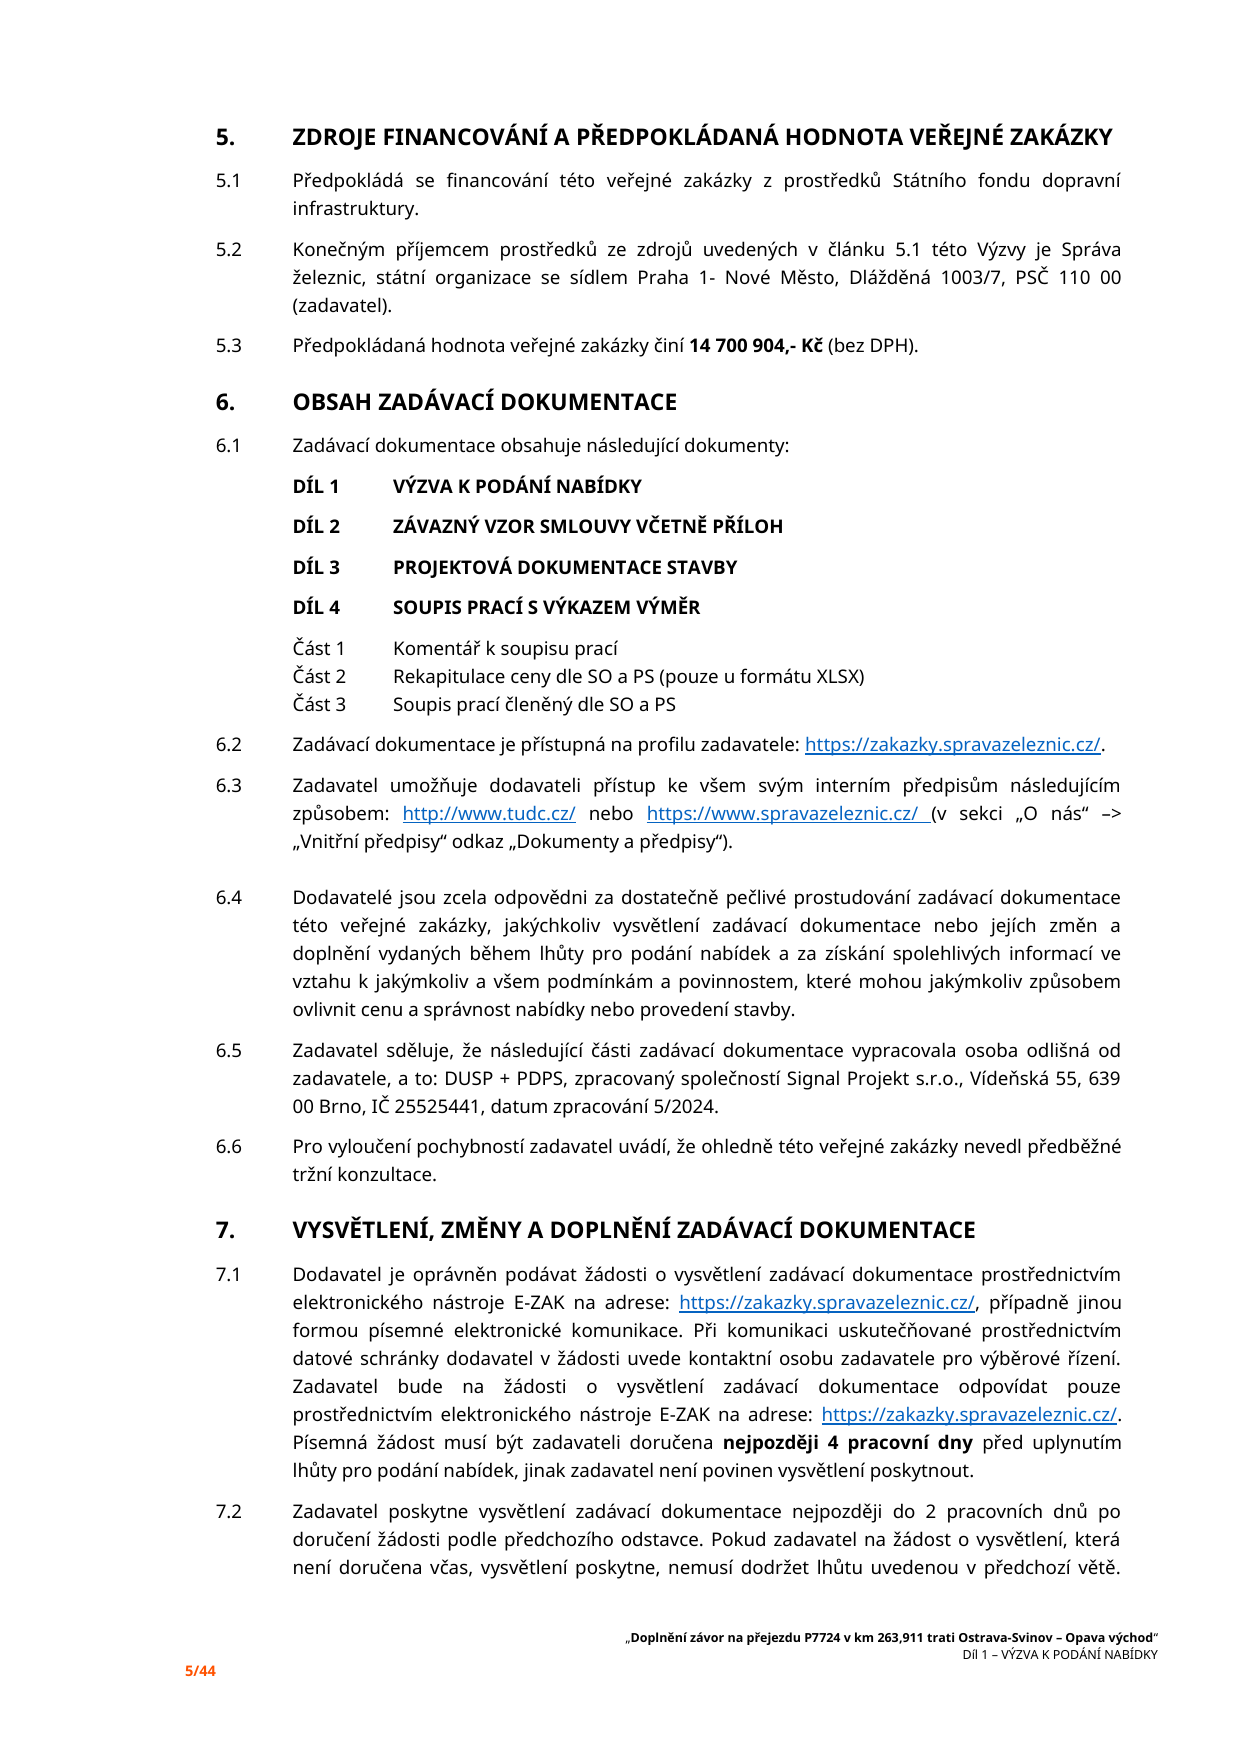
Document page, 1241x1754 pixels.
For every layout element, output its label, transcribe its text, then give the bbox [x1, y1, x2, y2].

text DÍL 3 PROJEKTOVÁ DOKUMENTACE STAVBY [292, 554, 1122, 579]
text OBSAH ZADÁVACÍ DOKUMENTACE [216, 386, 1122, 417]
text DÍL 1 VÝZVA K PODÁNÍ NABÍDKY [292, 473, 1122, 498]
text Zadávací dokumentace je přístupná na profilu zadavatele: https://zakazky.spravazeleznic.cz/. [216, 732, 1122, 757]
text DÍL 2 ZÁVAZNÝ VZOR SMLOUVY VČETNĚ PŘÍLOH [292, 513, 1122, 539]
text Pro vyloučení pochybností zadavatel uvádí, že ohledně této veřejné zakázky nevedl předběžné tržní konzultace. [216, 1133, 1122, 1187]
text Zadavatel umožňuje dodavateli přístup ke všem svým interním předpisům následujícím způsobem: http://www.tudc.cz/ nebo https://www.spravazeleznic.cz/ (v sekci „O nás“ –> „Vnitřní předpisy“ odkaz „Dokumenty a předpisy“). [216, 772, 1122, 854]
text Zadavatel sděluje, že následující části zadávací dokumentace vypracovala osoba odlišná od zadavatele, a to: DUSP + PDPS, zpracovaný společností Signal Projekt s.r.o., Vídeňská 55, 639 00 Brno, IČ 25525441, datum zpracování 5/2024. [216, 1037, 1122, 1118]
text Část 2 Rekapitulace ceny dle SO a PS (pouze u formátu XLSX) [292, 663, 1122, 689]
text Dodavatelé jsou zcela odpovědni za dostatečně pečlivé prostudování zadávací dokumentace této veřejné zakázky, jakýchkoliv vysvětlení zadávací dokumentace nebo jejích změn a doplnění vydaných během lhůty pro podání nabídek a za získání spolehlivých informací ve vztahu k jakýmkoliv a všem podmínkám a povinnostem, které mohou jakýmkoliv způsobem ovlivnit cenu a správnost nabídky nebo provedení stavby. [216, 884, 1122, 1022]
text Zadávací dokumentace obsahuje následující dokumenty: [216, 432, 1122, 458]
text Dodavatel je oprávněn podávat žádosti o vysvětlení zadávací dokumentace prostřednictvím elektronického nástroje E-ZAK na adrese: https://zakazky.spravazeleznic.cz/, případně jinou formou písemné elektronické komunikace. Při komunikaci uskutečňované prostřednictvím datové schránky dodavatel v žádosti uvede kontaktní osobu zadavatele pro výběrové řízení. Zadavatel bude na žádosti o vysvětlení zadávací dokumentace odpovídat pouze prostřednictvím elektronického nástroje E-ZAK na adrese: https://zakazky.spravazeleznic.cz/. Písemná žádost musí být zadavateli doručena nejpozději 4 pracovní dny před uplynutím lhůty pro podání nabídek, jinak zadavatel není povinen vysvětlení poskytnout. [216, 1261, 1122, 1483]
text Část 3 Soupis prací členěný dle SO a PS [292, 691, 1122, 717]
text ZDROJE FINANCOVÁNÍ A PŘEDPOKLÁDANÁ HODNOTA VEŘEJNÉ ZAKÁZKY [216, 121, 1122, 152]
text Část 1 Komentář k soupisu prací [292, 635, 1122, 661]
text VYSVĚTLENÍ, ZMĚNY A DOPLNĚNÍ ZADÁVACÍ DOKUMENTACE [216, 1214, 1122, 1246]
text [216, 1498, 1122, 1579]
text Konečným příjemcem prostředků ze zdrojů uvedených v článku 5.1 této Výzvy je Správa železnic, státní organizace se sídlem Praha 1- Nové Město, Dlážděná 1003/7, PSČ 110 00 (zadavatel). [216, 236, 1122, 318]
text DÍL 4 SOUPIS PRACÍ S VÝKAZEM VÝMĚR [292, 594, 1122, 620]
text Předpokládá se financování této veřejné zakázky z prostředků Státního fondu dopravní infrastruktury. [216, 167, 1122, 221]
text Předpokládaná hodnota veřejné zakázky činí 14 700 904,- Kč (bez DPH). [216, 333, 1122, 358]
